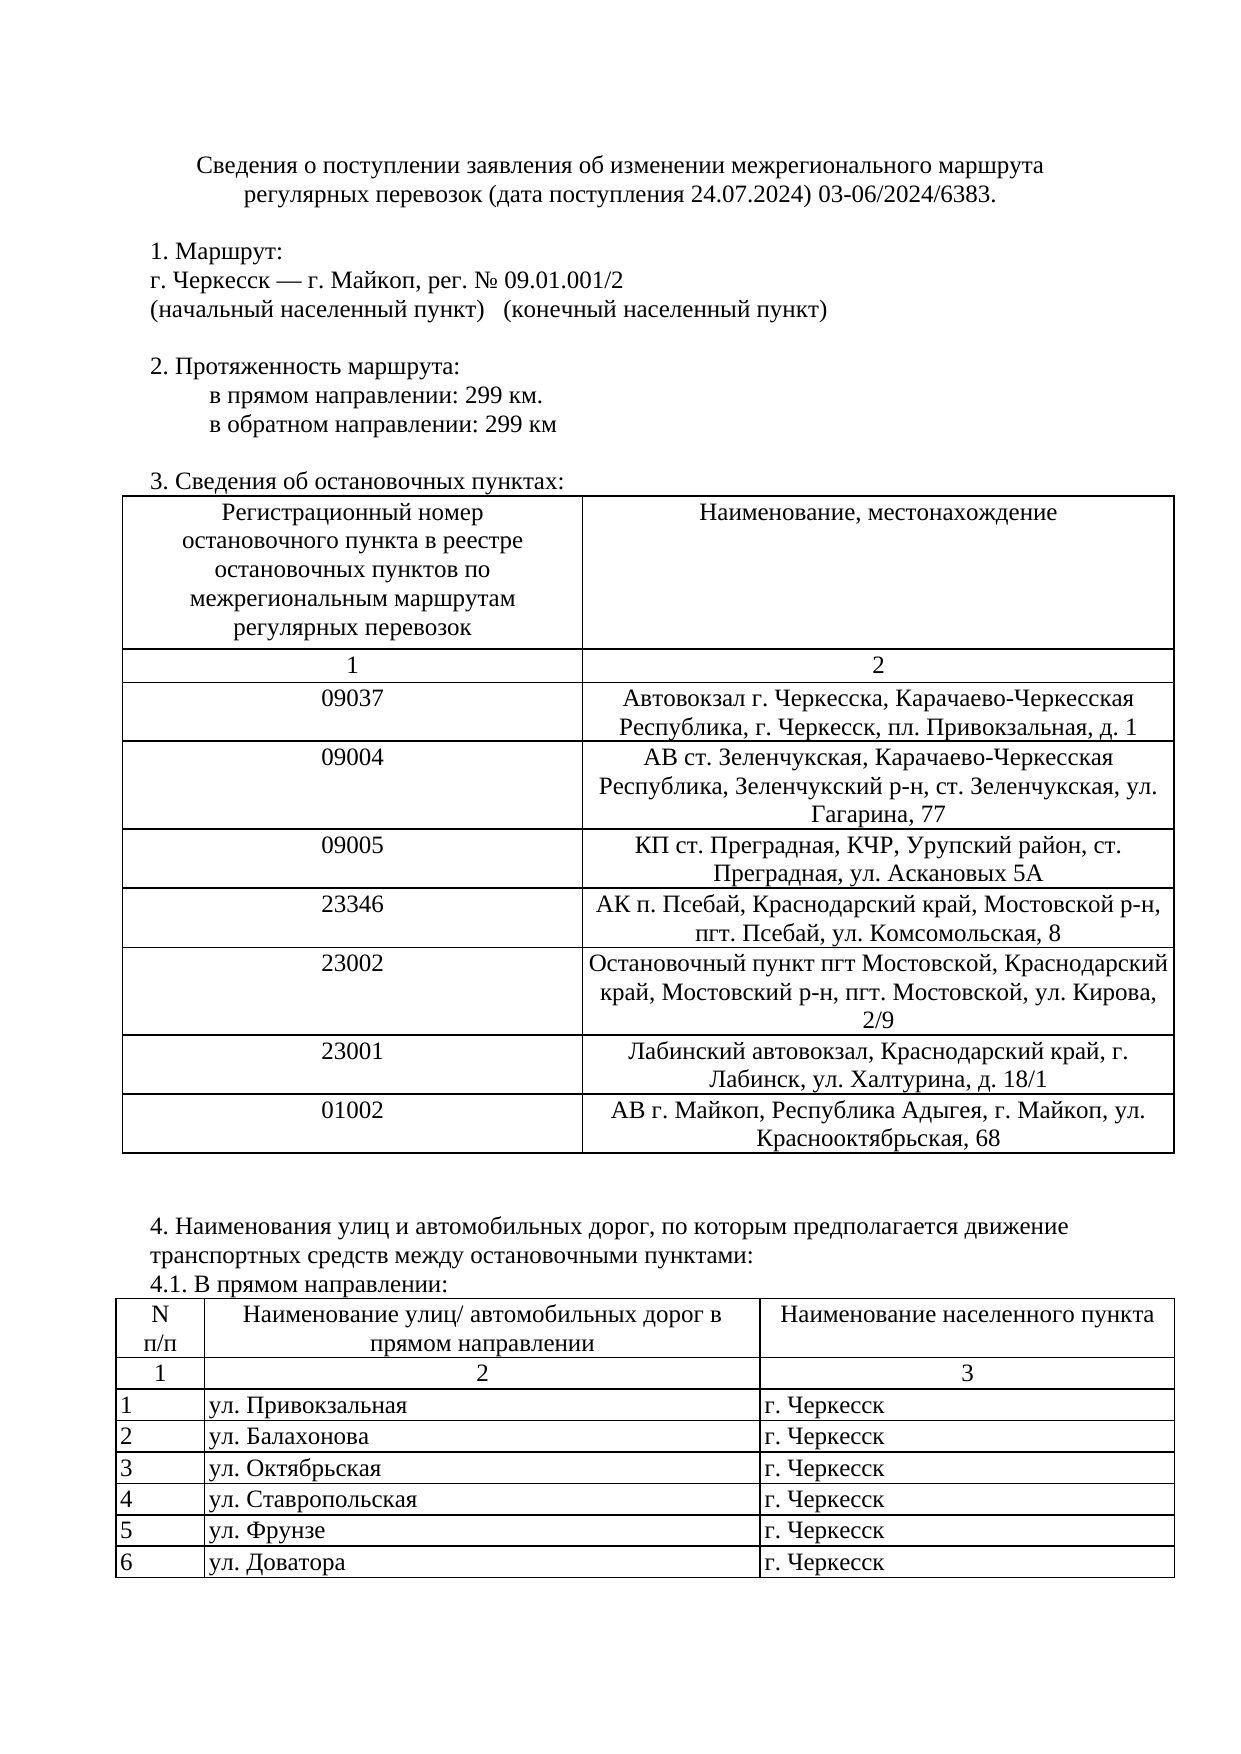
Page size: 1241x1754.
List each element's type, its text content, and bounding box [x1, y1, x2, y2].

table_header Наименование улиц/ автомобильных дорог в прямом направлении [205, 1299, 759, 1357]
table_cell 3 [117, 1453, 204, 1482]
table_cell 23346 [123, 889, 582, 946]
text 3. Сведения об остановочных пунктах: [150, 466, 1090, 495]
text 4.1. В прямом направлении: [150, 1269, 1090, 1298]
text г. Черкесск — г. Майкоп, рег. № 09.01.001/2 [150, 265, 1090, 294]
table_cell ул. Доватора [205, 1547, 759, 1577]
table_cell АВ г. Майкоп, Республика Адыгея, г. Майкоп, ул. Краснооктябрьская, 68 [583, 1095, 1173, 1152]
table_cell 2 [205, 1358, 759, 1388]
table_header Наименование, местонахождение [583, 497, 1173, 648]
table_cell г. Черкесск [761, 1484, 1174, 1514]
table_cell 6 [117, 1547, 204, 1577]
table_cell Автовокзал г. Черкесска, Карачаево-Черкесская Республика, г. Черкесск, пл. Привокзальная, д. 1 [583, 683, 1173, 740]
table_cell г. Черкесск [761, 1421, 1174, 1451]
table_cell 1 [117, 1390, 204, 1419]
table_cell КП ст. Преградная, КЧР, Урупский район, ст. Преградная, ул. Аскановых 5А [583, 830, 1173, 887]
table_cell ул. Привокзальная [205, 1390, 759, 1419]
table_cell АК п. Псебай, Краснодарский край, Мостовской р-н, пгт. Псебай, ул. Комсомольская, 8 [583, 889, 1173, 946]
table_cell 2 [117, 1421, 204, 1451]
table_cell 23001 [123, 1036, 582, 1093]
table_cell АВ ст. Зеленчукская, Карачаево-Черкесская Республика, Зеленчукский р-н, ст. Зеленчукская, ул. Гагарина, 77 [583, 742, 1173, 828]
table_cell ул. Фрунзе [205, 1516, 759, 1545]
table_cell 09004 [123, 742, 582, 828]
text 2. Протяженность маршрута: [150, 351, 1090, 380]
table_cell Лабинский автовокзал, Краснодарский край, г. Лабинск, ул. Халтурина, д. 18/1 [583, 1036, 1173, 1093]
table_cell 1 [117, 1358, 204, 1388]
table_cell ул. Балахонова [205, 1421, 759, 1451]
text в прямом направлении: 299 км. [150, 380, 1090, 409]
table_cell ул. Октябрьская [205, 1453, 759, 1482]
table_cell 2 [583, 650, 1173, 681]
text 4. Наименования улиц и автомобильных дорог, по которым предполагается движение транспортных средств между остановочными пунктами: [150, 1211, 1090, 1269]
text (начальный населенный пункт) (конечный населенный пункт) [150, 294, 1090, 322]
table_header N п/п [117, 1299, 204, 1357]
table_cell 23002 [123, 948, 582, 1034]
table_cell 5 [117, 1516, 204, 1545]
text в обратном направлении: 299 км [150, 409, 1090, 437]
table_cell 1 [123, 650, 582, 681]
table_cell г. Черкесск [761, 1453, 1174, 1482]
table_cell г. Черкесск [761, 1390, 1174, 1419]
table_cell 4 [117, 1484, 204, 1514]
table_cell 09037 [123, 683, 582, 740]
table_header Наименование населенного пункта [761, 1299, 1174, 1357]
table_cell г. Черкесск [761, 1516, 1174, 1545]
table_cell 01002 [123, 1095, 582, 1152]
table_cell 3 [761, 1358, 1174, 1388]
table_cell Остановочный пункт пгт Мостовской, Краснодарский край, Мостовский р-н, пгт. Мостовской, ул. Кирова, 2/9 [583, 948, 1173, 1034]
table_cell ул. Ставропольская [205, 1484, 759, 1514]
text Сведения о поступлении заявления об изменении межрегионального маршрута регулярных перевозок (дата поступления 24.07.2024) 03-06/2024/6383. [150, 150, 1090, 207]
text 1. Маршрут: [150, 236, 1090, 265]
table_header Регистрационный номер остановочного пункта в реестре остановочных пунктов по межрегиональным маршрутам регулярных перевозок [123, 497, 582, 648]
table_cell 09005 [123, 830, 582, 887]
table_cell г. Черкесск [761, 1547, 1174, 1577]
